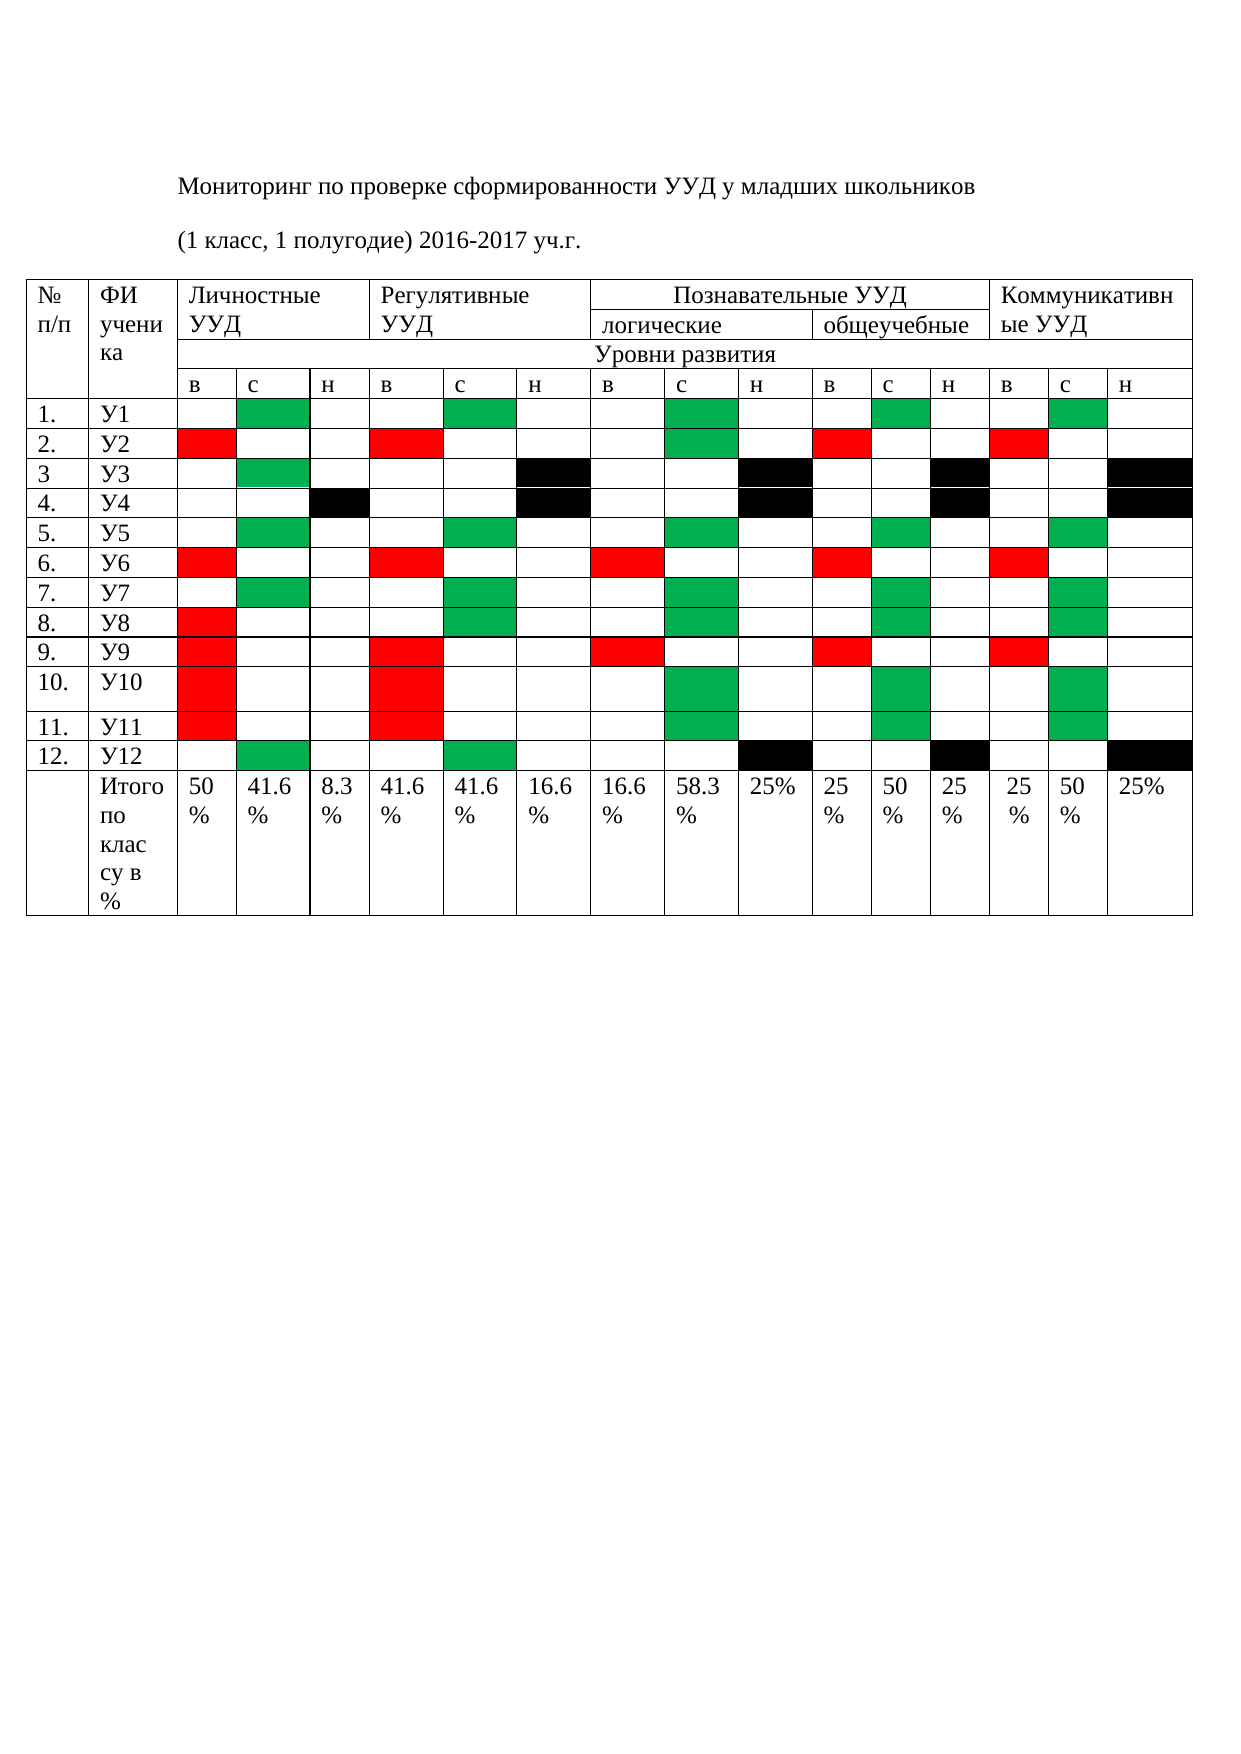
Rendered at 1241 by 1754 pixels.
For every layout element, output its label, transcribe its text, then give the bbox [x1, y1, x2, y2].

table_cell [1108, 667, 1192, 711]
table_cell [1108, 489, 1192, 517]
table_cell [813, 578, 871, 607]
table_cell [517, 667, 590, 711]
table_cell [237, 459, 309, 487]
table_cell [237, 429, 309, 458]
table_cell [591, 489, 664, 517]
table_cell [665, 608, 738, 636]
table_cell н [1108, 369, 1192, 398]
table_cell [591, 429, 664, 458]
table_cell [665, 429, 738, 458]
table_cell [444, 399, 516, 428]
table_cell [739, 638, 812, 666]
table_cell [665, 518, 738, 547]
table_cell с [872, 369, 930, 398]
table_cell 25% [931, 771, 989, 915]
table_cell [237, 638, 309, 666]
table_cell [872, 518, 930, 547]
table_cell [1049, 399, 1107, 428]
table_cell У3 [89, 459, 177, 487]
table_cell [739, 608, 812, 636]
table_cell [178, 399, 236, 428]
table_cell [27, 771, 88, 915]
table_cell [370, 429, 443, 458]
table_cell [517, 489, 590, 517]
table_cell [1108, 429, 1192, 458]
table_cell [591, 548, 664, 577]
table_cell [517, 429, 590, 458]
table_cell [591, 399, 664, 428]
table_cell [739, 518, 812, 547]
table_cell [591, 712, 664, 740]
table_cell [813, 608, 871, 636]
table_cell [591, 638, 664, 666]
table_cell [178, 638, 236, 666]
table_cell [178, 429, 236, 458]
table_cell [311, 608, 369, 636]
table_cell 9. [27, 638, 88, 666]
table_cell [1108, 741, 1192, 770]
table_cell [1108, 459, 1192, 487]
table_cell [990, 712, 1048, 740]
table_cell [311, 399, 369, 428]
table_cell [517, 518, 590, 547]
table_cell [1049, 608, 1107, 636]
table_cell [370, 608, 443, 636]
table_cell [813, 459, 871, 487]
table_cell [311, 667, 369, 711]
table_cell [517, 741, 590, 770]
table_cell [665, 638, 738, 666]
table_cell [1049, 712, 1107, 740]
table_cell 50% [178, 771, 236, 915]
table_cell [591, 741, 664, 770]
table_cell с [444, 369, 516, 398]
table_cell [931, 518, 989, 547]
table_cell с [237, 369, 309, 398]
table_cell [931, 667, 989, 711]
table_cell в [591, 369, 664, 398]
table_cell общеучебные [813, 310, 989, 338]
table_cell [237, 399, 309, 428]
table_cell [739, 548, 812, 577]
table_cell 7. [27, 578, 88, 607]
table_cell [813, 638, 871, 666]
table_header № п/п [27, 280, 88, 398]
table_cell [311, 638, 369, 666]
table_cell У8 [89, 608, 177, 636]
table_cell [990, 608, 1048, 636]
table_cell [517, 608, 590, 636]
table_cell [665, 489, 738, 517]
table_cell [990, 741, 1048, 770]
table_cell У2 [89, 429, 177, 458]
table_cell [931, 489, 989, 517]
table_cell [739, 429, 812, 458]
table_cell 25% [990, 771, 1048, 915]
table_cell [665, 548, 738, 577]
table_cell н [517, 369, 590, 398]
table_cell [665, 712, 738, 740]
table_cell [237, 712, 309, 740]
table_cell в [370, 369, 443, 398]
table_cell [591, 578, 664, 607]
table_cell [1049, 638, 1107, 666]
table_cell н [931, 369, 989, 398]
table_cell 6. [27, 548, 88, 577]
table_cell [178, 712, 236, 740]
table_cell [444, 638, 516, 666]
table_cell [872, 429, 930, 458]
table_cell [178, 578, 236, 607]
table_cell [1049, 489, 1107, 517]
table_cell 1. [27, 399, 88, 428]
table_cell [990, 518, 1048, 547]
table_cell [813, 518, 871, 547]
table_cell [444, 459, 516, 487]
table_cell [1108, 399, 1192, 428]
table_cell [990, 667, 1048, 711]
table_cell [813, 489, 871, 517]
table_cell У4 [89, 489, 177, 517]
table_cell 50% [1049, 771, 1107, 915]
table_cell [178, 667, 236, 711]
table_cell [178, 608, 236, 636]
table_cell [178, 548, 236, 577]
table_cell [311, 429, 369, 458]
table_cell [990, 638, 1048, 666]
table_cell [1108, 638, 1192, 666]
table_cell [990, 578, 1048, 607]
text Мониторинг по проверке сформированности УУД у младших школьников [177, 171, 1152, 200]
table_cell [665, 399, 738, 428]
table_cell [591, 459, 664, 487]
table_cell [665, 741, 738, 770]
table_cell [517, 459, 590, 487]
table_cell в [813, 369, 871, 398]
table_cell 50% [872, 771, 930, 915]
table_cell [517, 399, 590, 428]
table_cell У10 [89, 667, 177, 711]
table_cell [517, 548, 590, 577]
table_cell [739, 667, 812, 711]
table_cell [178, 459, 236, 487]
table_cell [990, 489, 1048, 517]
table_cell [990, 459, 1048, 487]
table_cell [444, 518, 516, 547]
table_cell [1108, 608, 1192, 636]
table_cell У5 [89, 518, 177, 547]
table_cell [872, 459, 930, 487]
table_cell 41.6% [444, 771, 516, 915]
table_cell [931, 429, 989, 458]
table_cell [591, 608, 664, 636]
table_cell [739, 741, 812, 770]
table_cell [237, 518, 309, 547]
table_cell [872, 638, 930, 666]
table_cell [311, 741, 369, 770]
table_cell [813, 741, 871, 770]
table_cell [444, 489, 516, 517]
table_cell [931, 741, 989, 770]
table_cell [739, 459, 812, 487]
table_cell [872, 578, 930, 607]
table_cell [517, 638, 590, 666]
table_cell [444, 578, 516, 607]
table_cell [237, 608, 309, 636]
table_cell [872, 608, 930, 636]
table_cell У11 [89, 712, 177, 740]
table_cell [444, 548, 516, 577]
table_cell У1 [89, 399, 177, 428]
table_cell 4. [27, 489, 88, 517]
table_cell [178, 518, 236, 547]
table_cell 5. [27, 518, 88, 547]
table_cell 2. [27, 429, 88, 458]
table_cell [370, 667, 443, 711]
table_cell [1108, 518, 1192, 547]
table_cell [370, 489, 443, 517]
table_cell [813, 712, 871, 740]
table_cell У12 [89, 741, 177, 770]
table_cell н [311, 369, 369, 398]
table_cell в [178, 369, 236, 398]
table_cell [813, 399, 871, 428]
table_cell [665, 667, 738, 711]
table_header ФИ ученика [89, 280, 177, 398]
table_cell [370, 548, 443, 577]
table_cell [237, 741, 309, 770]
table_cell [931, 459, 989, 487]
table_cell [1049, 459, 1107, 487]
table_cell [517, 578, 590, 607]
table_cell 25% [739, 771, 812, 915]
table_cell [665, 459, 738, 487]
table_cell [591, 518, 664, 547]
table_cell [1049, 667, 1107, 711]
table_cell [311, 548, 369, 577]
table_cell [1108, 548, 1192, 577]
table_cell с [1049, 369, 1107, 398]
table_cell [370, 399, 443, 428]
table_cell [370, 459, 443, 487]
table_cell [872, 667, 930, 711]
table_cell логические [591, 310, 812, 338]
table_cell с [665, 369, 738, 398]
table_cell У6 [89, 548, 177, 577]
table_cell 8.3% [311, 771, 369, 915]
table_cell Итого по клас су в % [89, 771, 177, 915]
table_cell [990, 548, 1048, 577]
table_cell [990, 399, 1048, 428]
table_cell [813, 429, 871, 458]
table_cell [370, 741, 443, 770]
table_cell [931, 712, 989, 740]
table_cell [311, 578, 369, 607]
table_cell 12. [27, 741, 88, 770]
table_cell [370, 518, 443, 547]
table_cell [665, 578, 738, 607]
table_cell [237, 578, 309, 607]
table_header Регулятивные УУД [370, 280, 590, 338]
table_cell [178, 741, 236, 770]
table_cell Уровни развития [178, 340, 1192, 368]
table_cell [739, 712, 812, 740]
table_cell 58.3% [665, 771, 738, 915]
table_cell 10. [27, 667, 88, 711]
table_cell 25% [813, 771, 871, 915]
table_cell [739, 578, 812, 607]
table_cell У9 [89, 638, 177, 666]
table_cell [1049, 741, 1107, 770]
table_cell [237, 667, 309, 711]
table_cell [1049, 429, 1107, 458]
table_cell [237, 489, 309, 517]
table_cell [444, 429, 516, 458]
table_cell У7 [89, 578, 177, 607]
table_cell [1049, 518, 1107, 547]
table_cell [990, 429, 1048, 458]
table_cell [739, 399, 812, 428]
table_header Личностные УУД [178, 280, 369, 338]
table_cell [444, 667, 516, 711]
table_cell [444, 741, 516, 770]
table_cell [1049, 548, 1107, 577]
table_cell [237, 548, 309, 577]
table_cell 11. [27, 712, 88, 740]
table_cell 3 [27, 459, 88, 487]
table_cell н [739, 369, 812, 398]
table_cell [931, 548, 989, 577]
table_cell 41.6% [370, 771, 443, 915]
table_cell [311, 712, 369, 740]
table_cell [872, 399, 930, 428]
table_cell 25% [1108, 771, 1192, 915]
text (1 класс, 1 полугодие) 2016-2017 уч.г. [177, 225, 1152, 254]
table_cell в [990, 369, 1048, 398]
table_cell [591, 667, 664, 711]
table_cell 41.6% [237, 771, 309, 915]
table_cell [517, 712, 590, 740]
table_cell [931, 638, 989, 666]
table_header Коммуникативные УУД [990, 280, 1192, 338]
table_cell [872, 489, 930, 517]
table_cell 16.6% [591, 771, 664, 915]
table_cell [739, 489, 812, 517]
table_cell [444, 608, 516, 636]
table_cell [444, 712, 516, 740]
table_cell [1108, 712, 1192, 740]
table_cell [370, 712, 443, 740]
table_cell [1108, 578, 1192, 607]
table_cell [311, 459, 369, 487]
table_cell [311, 518, 369, 547]
table_cell 8. [27, 608, 88, 636]
table_cell [370, 578, 443, 607]
table_cell [370, 638, 443, 666]
table_cell [813, 548, 871, 577]
table_cell [872, 712, 930, 740]
table_cell [872, 548, 930, 577]
table_cell [178, 489, 236, 517]
table_cell [813, 667, 871, 711]
table_header Познавательные УУД [591, 280, 989, 309]
table_cell 16.6% [517, 771, 590, 915]
table_cell [931, 578, 989, 607]
table_cell [311, 489, 369, 517]
table_cell [872, 741, 930, 770]
table_cell [931, 608, 989, 636]
table_cell [931, 399, 989, 428]
table_cell [1049, 578, 1107, 607]
